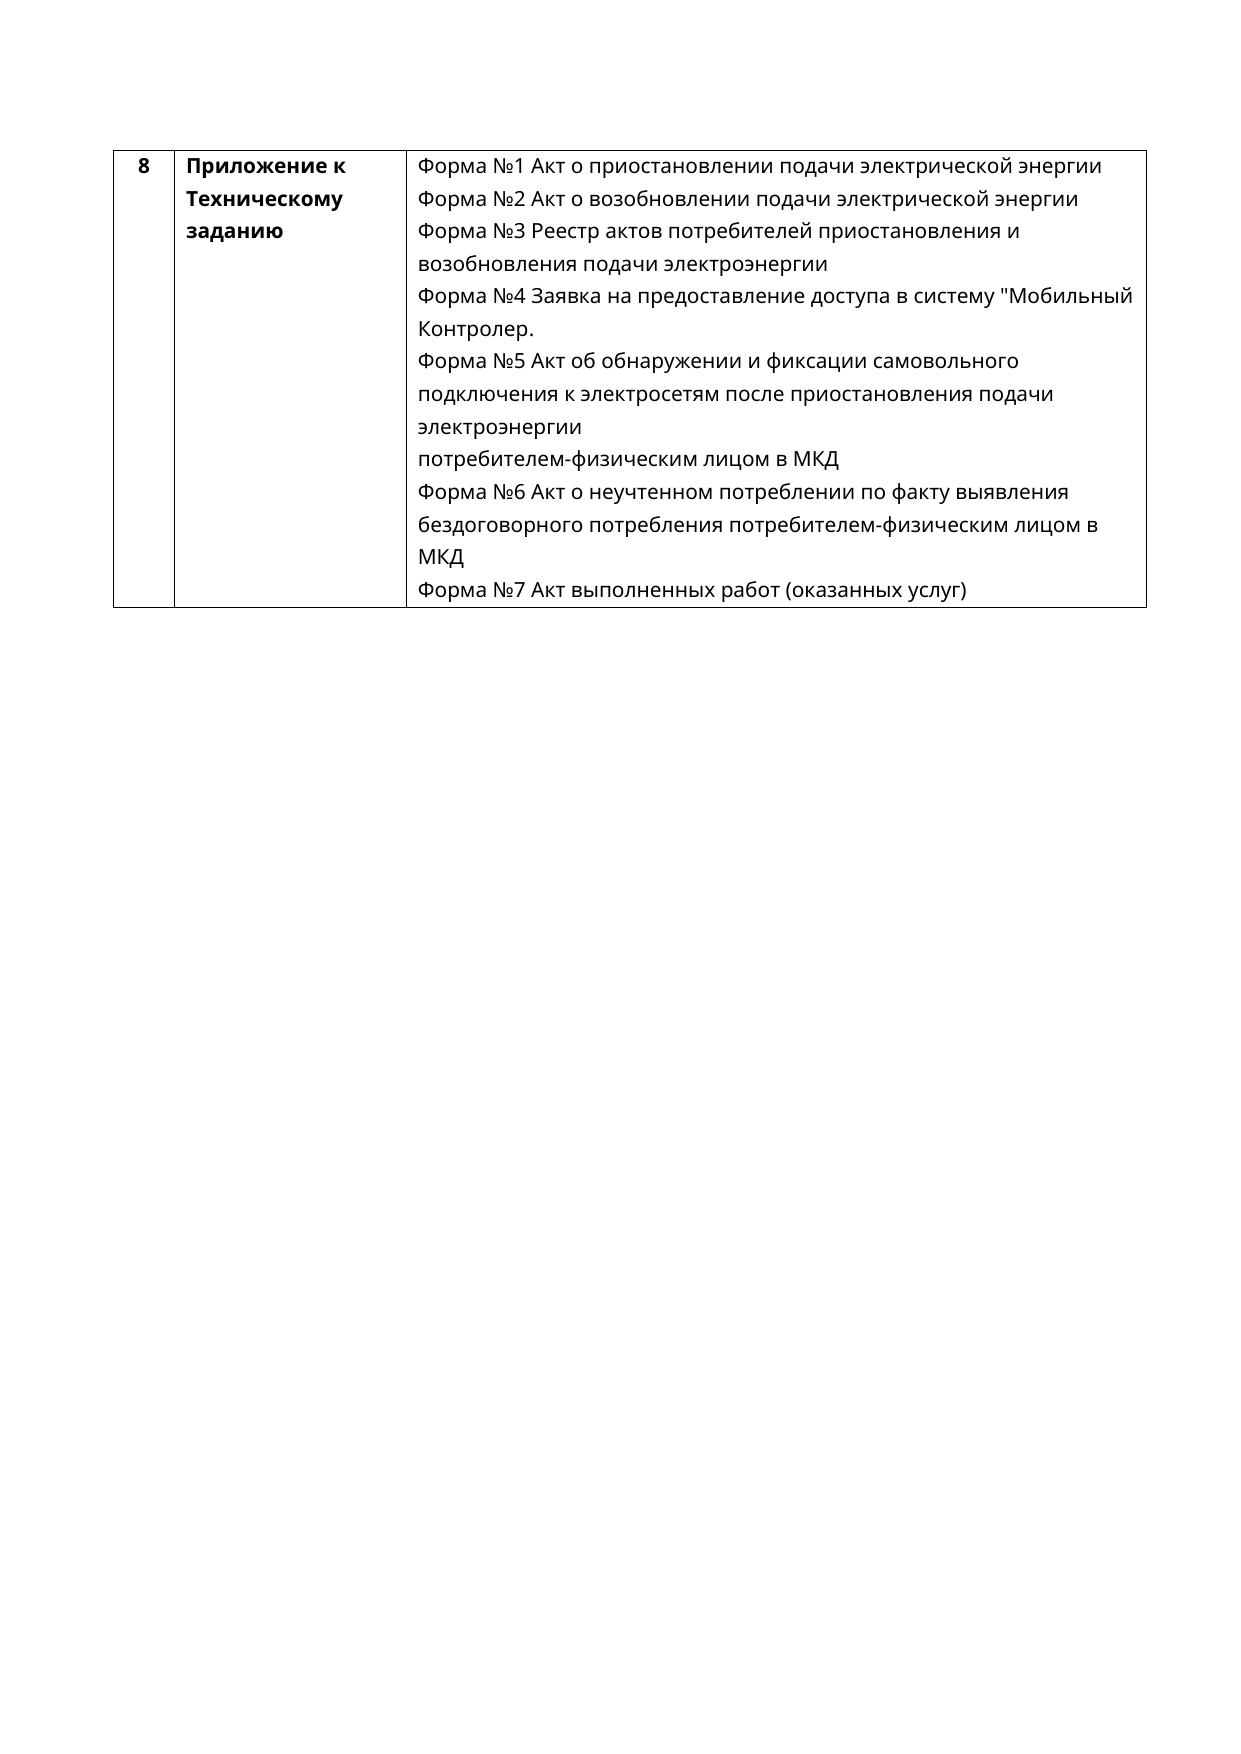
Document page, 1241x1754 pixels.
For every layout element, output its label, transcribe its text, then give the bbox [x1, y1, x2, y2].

table_cell Приложение к Техническому заданию [175, 151, 406, 607]
table_cell 8 [114, 151, 174, 607]
table_cell Форма №1 Акт о приостановлении подачи электрической энергии Форма №2 Акт о возобновлении подачи электрической энергии Форма №3 Реестр актов потребителей приостановления и возобновления подачи электроэнергии Форма №4 Заявка на предоставление доступа в систему "Мобильный Контролер. Форма №5 Акт об обнаружении и фиксации самовольного подключения к электросетям после приостановления подачи электроэнергии потребителем-физическим лицом в МКД Форма №6 Акт о неучтенном потреблении по факту выявления бездоговорного потребления потребителем-физическим лицом в МКД Форма №7 Акт выполненных работ (оказанных услуг) [407, 151, 1146, 607]
